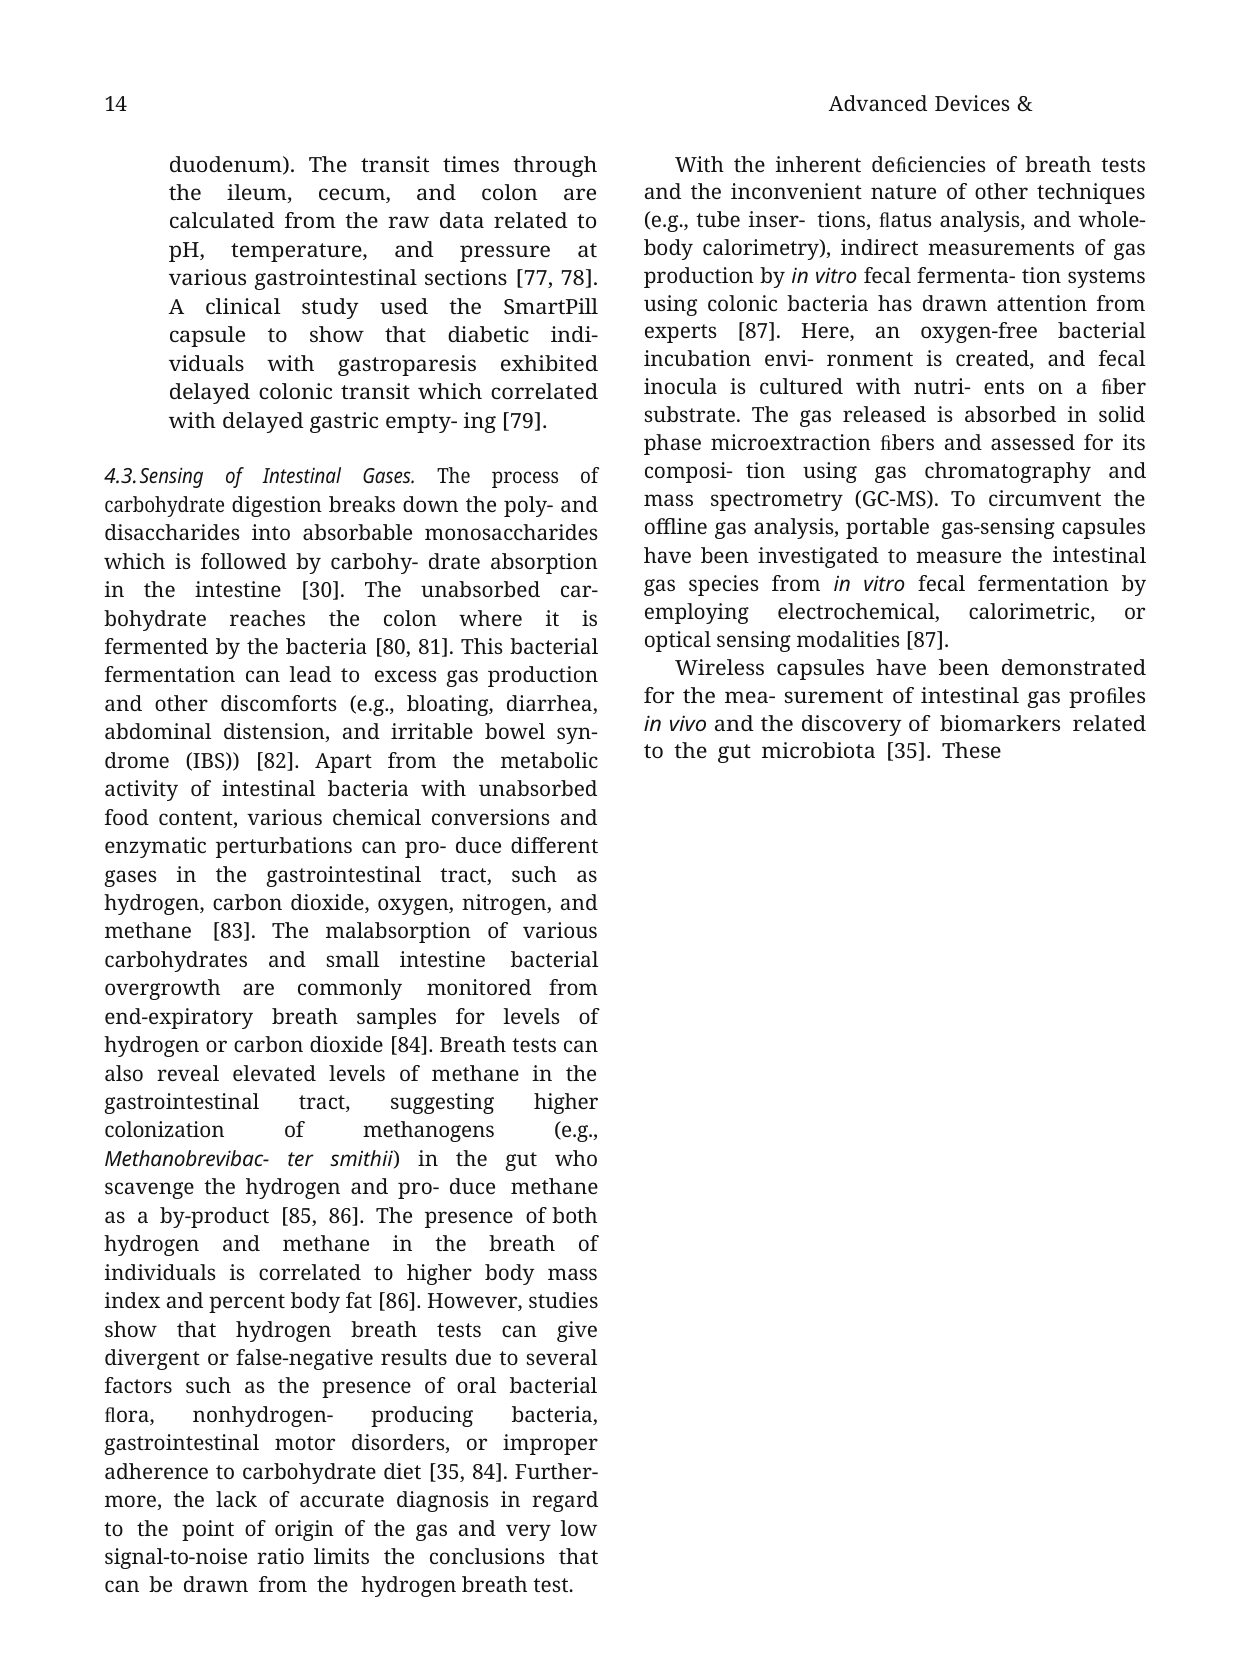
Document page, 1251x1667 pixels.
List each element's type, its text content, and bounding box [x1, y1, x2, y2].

text duodenum). The transit times through the ileum, cecum, and colon are calculated from the raw data related to pH, temperature, and pressure at various gastrointestinal sections [77, 78]. A clinical study used the SmartPill capsule to show that diabetic indi- viduals with gastroparesis exhibited delayed colonic transit which correlated with delayed gastric empty- ing [79]. [168, 150, 598, 434]
text Wireless capsules have been demonstrated for the mea- surement of intestinal gas proﬁles in vivo and the discovery of biomarkers related to the gut microbiota [35]. These [643, 653, 1146, 765]
list Sensing of Intestinal Gases. The process of carbohydrate digestion breaks down the poly- and disaccharides into absorbable monosaccharides which is followed by carbohy- drate absorption in the intestine [30]. The unabsorbed car- bohydrate reaches the colon where it is fermented by the bacteria [80, 81]. This bacterial fermentation can lead to excess gas production and other discomforts (e.g., bloating, diarrhea, abdominal distension, and irritable bowel syn- drome (IBS)) [82]. Apart from the metabolic activity of intestinal bacteria with unabsorbed food content, various chemical conversions and enzymatic perturbations can pro- duce diﬀerent gases in the gastrointestinal tract, such as hydrogen, carbon dioxide, oxygen, nitrogen, and methane [83]. The malabsorption of various carbohydrates and small intestine bacterial overgrowth are commonly monitored from end-expiratory breath samples for levels of hydrogen or carbon dioxide [84]. Breath tests can also reveal elevated levels of methane in the gastrointestinal tract, suggesting higher colonization of methanogens (e.g., Methanobrevibac- ter smithii) in the gut who scavenge the hydrogen and pro- duce methane as a by-product [85, 86]. The presence of both hydrogen and methane in the breath of individuals is correlated to higher body mass index and percent body fat [86]. However, studies show that hydrogen breath tests can give divergent or false-negative results due to several factors such as the presence of oral bacterial ﬂora, nonhydrogen- producing bacteria, gastrointestinal motor disorders, or improper adherence to carbohydrate diet [35, 84]. Further- more, the lack of accurate diagnosis in regard to the point of origin of the gas and very low signal-to-noise ratio limits the conclusions that can be drawn from the hydrogen breath test. [104, 462, 598, 1599]
text With the inherent deﬁciencies of breath tests and the inconvenient nature of other techniques (e.g., tube inser- tions, ﬂatus analysis, and whole-body calorimetry), indirect measurements of gas production by in vitro fecal fermenta- tion systems using colonic bacteria has drawn attention from experts [87]. Here, an oxygen-free bacterial incubation envi- ronment is created, and fecal inocula is cultured with nutri- ents on a ﬁber substrate. The gas released is absorbed in solid phase microextraction ﬁbers and assessed for its composi- tion using gas chromatography and mass spectrometry (GC-MS). To circumvent the oﬄine gas analysis, portable gas-sensing capsules have been investigated to measure the intestinal gas species from in vitro fecal fermentation by employing electrochemical, calorimetric, or optical sensing modalities [87]. [643, 150, 1146, 653]
